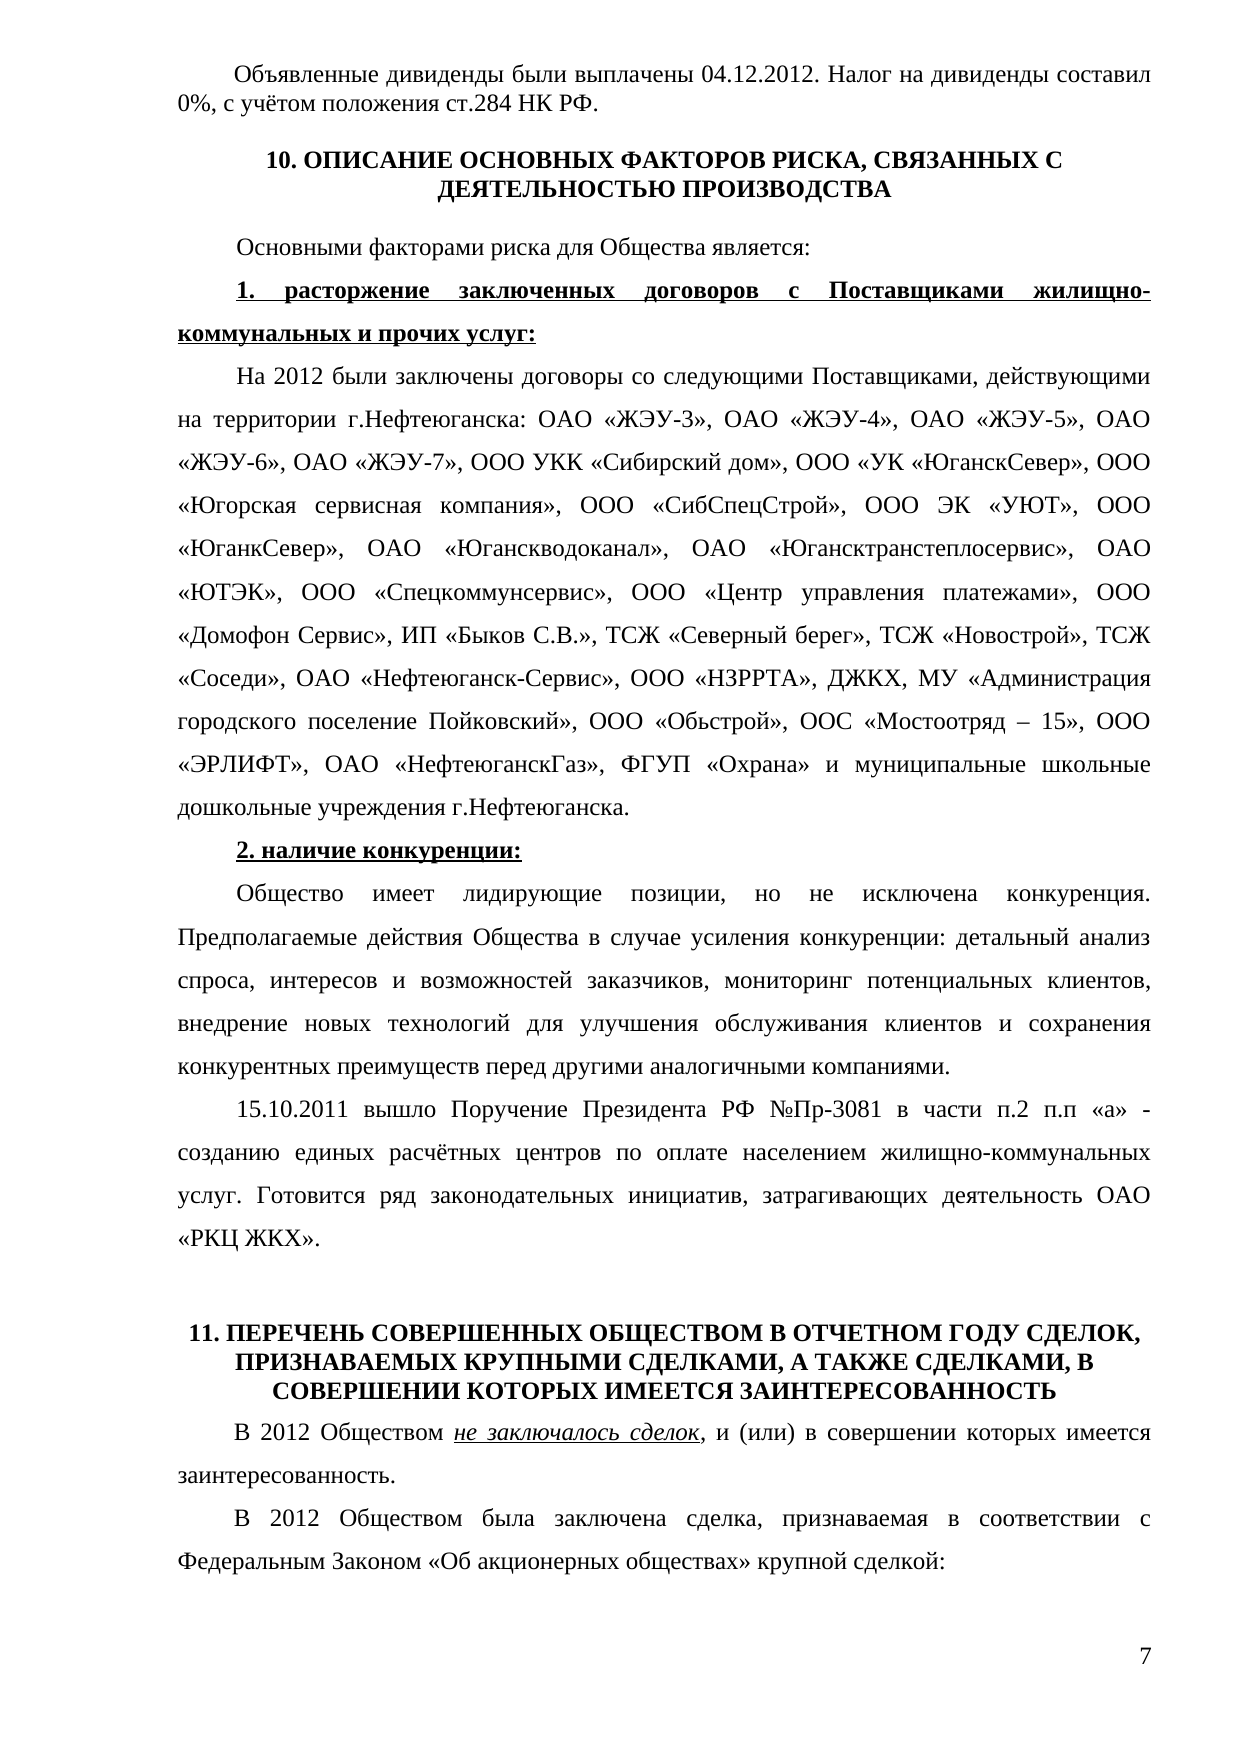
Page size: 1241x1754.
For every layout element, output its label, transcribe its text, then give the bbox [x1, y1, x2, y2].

text В 2012 Обществом не заключалось сделок, и (или) в совершении которых имеется заинтересованность. [177, 1417, 1152, 1489]
text В 2012 Обществом была заключена сделка, признаваемая в соответствии с Федеральным Законом «Об акционерных обществах» крупной сделкой: [177, 1503, 1152, 1575]
text 15.10.2011 вышло Поручение Президента РФ №Пр-3081 в части п.2 п.п «а» - созданию единых расчётных центров по оплате населением жилищно-коммунальных услуг. Готовится ряд законодательных инициатив, затрагивающих деятельность ОАО «РКЦ ЖКХ». [177, 1094, 1152, 1252]
text На 2012 были заключены договоры со следующими Поставщиками, действующими на территории г.Нефтеюганска: ОАО «ЖЭУ-3», ОАО «ЖЭУ-4», ОАО «ЖЭУ-5», ОАО «ЖЭУ-6», ОАО «ЖЭУ-7», ООО УКК «Сибирский дом», ООО «УК «ЮганскСевер», ООО «Югорская сервисная компания», ООО «СибСпецСтрой», ООО ЭК «УЮТ», ООО «ЮганкСевер», ОАО «Юганскводоканал», ОАО «Югансктранстеплосервис», ОАО «ЮТЭК», ООО «Спецкоммунсервис», ООО «Центр управления платежами», ООО «Домофон Сервис», ИП «Быков С.В.», ТСЖ «Северный берег», ТСЖ «Новострой», ТСЖ «Соседи», ОАО «Нефтеюганск-Сервис», ООО «НЗРРТА», ДЖКХ, МУ «Администрация городского поселение Пойковский», ООО «Обьстрой», ООС «Мостоотряд – 15», ООО «ЭРЛИФТ», ОАО «НефтеюганскГаз», ФГУП «Охрана» и муниципальные школьные дошкольные учреждения г.Нефтеюганска. [177, 361, 1152, 821]
text 1. расторжение заключенных договоров с Поставщиками жилищно-коммунальных и прочих услуг: [177, 275, 1152, 347]
text Объявленные дивиденды были выплачены 04.12.2012. Налог на дивиденды составил 0%, с учётом положения ст.284 НК РФ. [177, 59, 1152, 117]
text 2. наличие конкуренции: [177, 835, 1152, 864]
text 10. ОПИСАНИЕ ОСНОВНЫХ ФАКТОРОВ РИСКА, СВЯЗАННЫХ С ДЕЯТЕЛЬНОСТЬЮ ПРОИЗВОДСТВА [177, 145, 1152, 203]
text Общество имеет лидирующие позиции, но не исключена конкуренция. Предполагаемые действия Общества в случае усиления конкуренции: детальный анализ спроса, интересов и возможностей заказчиков, мониторинг потенциальных клиентов, внедрение новых технологий для улучшения обслуживания клиентов и сохранения конкурентных преимуществ перед другими аналогичными компаниями. [177, 878, 1152, 1080]
text 11. ПЕРЕЧЕНЬ СОВЕРШЕННЫХ ОБЩЕСТВОМ В ОТЧЕТНОМ ГОДУ СДЕЛОК, ПРИЗНАВАЕМЫХ КРУПНЫМИ СДЕЛКАМИ, А ТАКЖЕ СДЕЛКАМИ, В СОВЕРШЕНИИ КОТОРЫХ ИМЕЕТСЯ ЗАИНТЕРЕСОВАННОСТЬ [177, 1318, 1152, 1404]
text Основными факторами риска для Общества является: [177, 232, 1152, 260]
